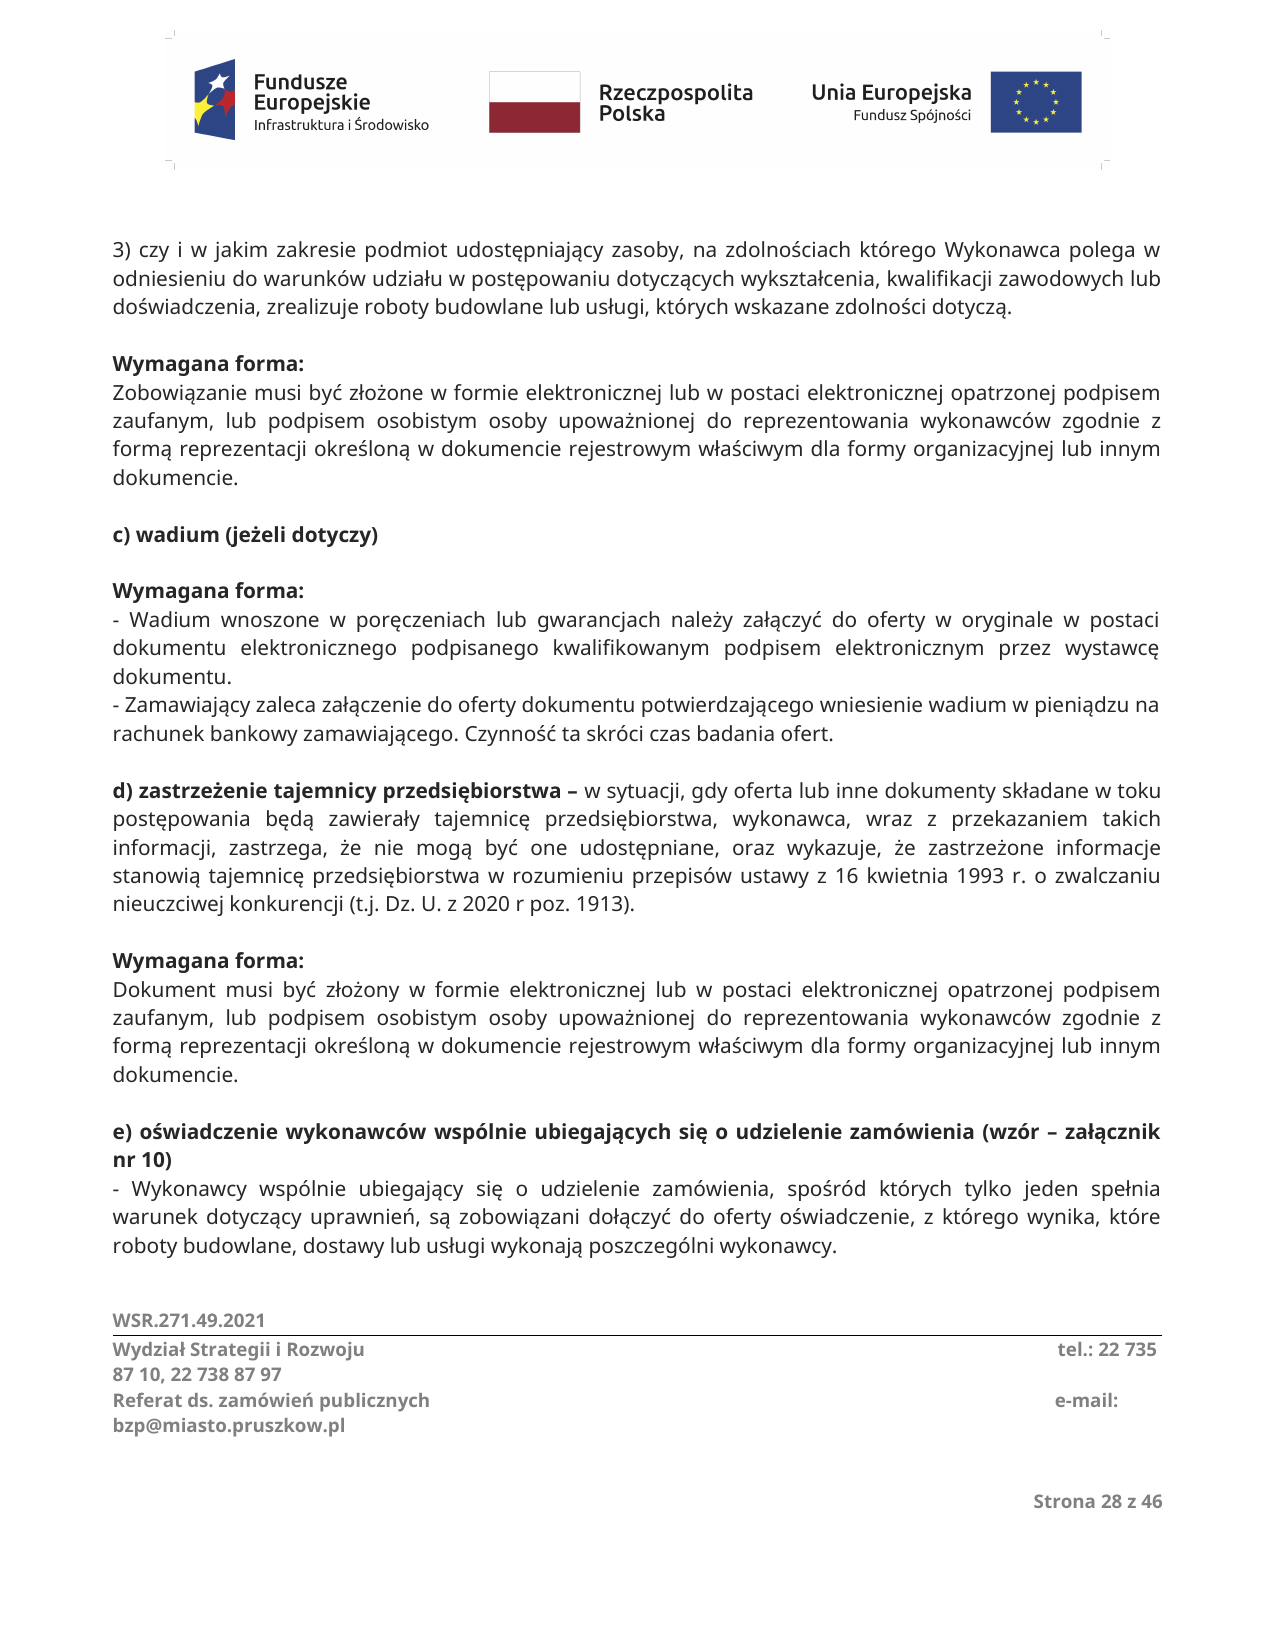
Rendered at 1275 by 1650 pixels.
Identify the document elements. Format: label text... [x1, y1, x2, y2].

text c) wadium (jeżeli dotyczy) [112, 520, 1160, 548]
text Wymagana forma: [112, 946, 1162, 975]
picture [165, 30, 1111, 170]
text Zobowiązanie musi być złożone w formie elektronicznej lub w postaci elektronicznej opatrzonej podpisem zaufanym, lub podpisem osobistym osoby upoważnionej do reprezentowania wykonawców zgodnie z formą reprezentacji określoną w dokumencie rejestrowym właściwym dla formy organizacyjnej lub innym dokumencie. [112, 378, 1162, 491]
text d) zastrzeżenie tajemnicy przedsiębiorstwa – w sytuacji, gdy oferta lub inne dokumenty składane w toku postępowania będą zawierały tajemnicę przedsiębiorstwa, wykonawca, wraz z przekazaniem takich informacji, zastrzega, że nie mogą być one udostępniane, oraz wykazuje, że zastrzeżone informacje stanowią tajemnicę przedsiębiorstwa w rozumieniu przepisów ustawy z 16 kwietnia 1993 r. o zwalczaniu nieuczciwej konkurencji (t.j. Dz. U. z 2020 r poz. 1913). [112, 776, 1162, 918]
text - Wadium wnoszone w poręczeniach lub gwarancjach należy załączyć do oferty w oryginale w postaci dokumentu elektronicznego podpisanego kwalifikowanym podpisem elektronicznym przez wystawcę dokumentu. [112, 605, 1160, 690]
text Wymagana forma: [112, 349, 1162, 378]
text Wymagana forma: [112, 577, 1160, 605]
text - Zamawiający zaleca załączenie do oferty dokumentu potwierdzającego wniesienie wadium w pieniądzu na rachunek bankowy zamawiającego. Czynność ta skróci czas badania ofert. [112, 690, 1160, 747]
text 3) czy i w jakim zakresie podmiot udostępniający zasoby, na zdolnościach którego Wykonawca polega w odniesieniu do warunków udziału w postępowaniu dotyczących wykształcenia, kwalifikacji zawodowych lub doświadczenia, zrealizuje roboty budowlane lub usługi, których wskazane zdolności dotyczą. [112, 235, 1162, 321]
text - Wykonawcy wspólnie ubiegający się o udzielenie zamówienia, spośród których tylko jeden spełnia warunek dotyczący uprawnień, są zobowiązani dołączyć do oferty oświadczenie, z którego wynika, które roboty budowlane, dostawy lub usługi wykonają poszczególni wykonawcy. [112, 1174, 1162, 1259]
text e) oświadczenie wykonawców wspólnie ubiegających się o udzielenie zamówienia (wzór – załącznik nr 10) [112, 1117, 1162, 1174]
text Dokument musi być złożony w formie elektronicznej lub w postaci elektronicznej opatrzonej podpisem zaufanym, lub podpisem osobistym osoby upoważnionej do reprezentowania wykonawców zgodnie z formą reprezentacji określoną w dokumencie rejestrowym właściwym dla formy organizacyjnej lub innym dokumencie. [112, 975, 1162, 1088]
